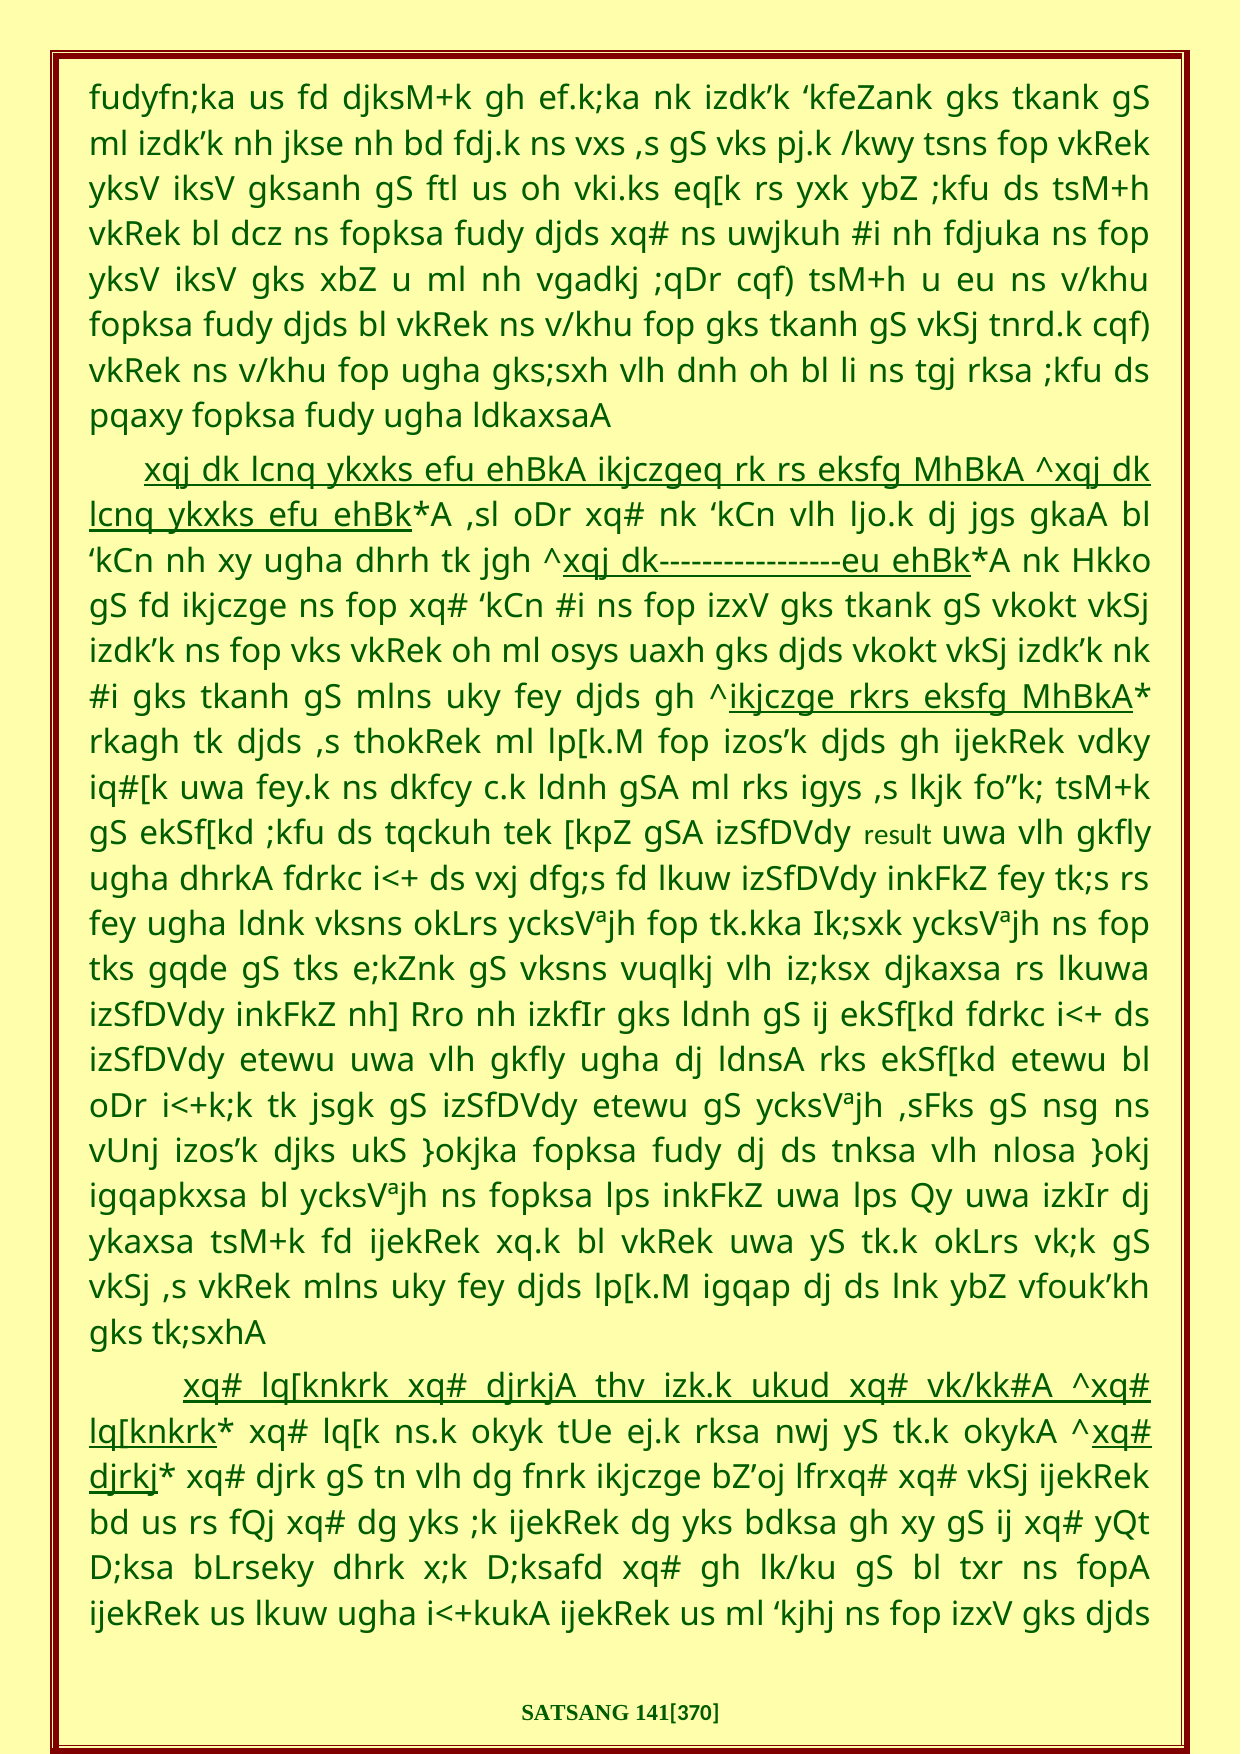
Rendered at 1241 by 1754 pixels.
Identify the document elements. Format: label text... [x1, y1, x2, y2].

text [89, 1362, 1152, 1635]
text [89, 74, 1152, 437]
text xqj dk lcnq ykxks efu ehBkA ikjczgeq rk rs eksfg MhBkA ^xqj dk lcnq ykxks efu ehBk*A ,sl oDr xq# nk ‘kCn vlh ljo.k dj jgs gkaA bl ‘kCn nh xy ugha dhrh tk jgh ^xqj dk-----------------eu ehBk*A nk Hkko gS fd ikjczge ns fop xq# ‘kCn #i ns fop izxV gks tkank gS vkokt vkSj izdk’k ns fop vks vkRek oh ml osys uaxh gks djds vkokt vkSj izdk’k nk #i gks tkanh gS mlns uky fey djds gh ^ikjczge rkrs eksfg MhBkA* rkagh tk djds ,s thokRek ml lp[k.M fop izos’k djds gh ijekRek vdky iq#[k uwa fey.k ns dkfcy c.k ldnh gSA ml rks igys ,s lkjk fo”k; tsM+k gS ekSf[kd ;kfu ds tqckuh tek [kpZ gSA izSfDVdy result uwa vlh gkfly ugha dhrkA fdrkc i<+ ds vxj dfg;s fd lkuw izSfDVdy inkFkZ fey tk;s rs fey ugha ldnk vksns okLrs ycksVªjh fop tk.kka Ik;sxk ycksVªjh ns fop tks gqde gS tks e;kZnk gS vksns vuqlkj vlh iz;ksx djkaxsa rs lkuwa izSfDVdy inkFkZ nh] Rro nh izkfIr gks ldnh gS ij ekSf[kd fdrkc i<+ ds izSfDVdy etewu uwa vlh gkfly ugha dj ldnsA rks ekSf[kd etewu bl oDr i<+k;k tk jsgk gS izSfDVdy etewu gS ycksVªjh ,sFks gS nsg ns vUnj izos’k djks ukS }okjka fopksa fudy dj ds tnksa vlh nlosa }okj igqapkxsa bl ycksVªjh ns fopksa lps inkFkZ uwa lps Qy uwa izkIr dj ykaxsa tsM+k fd ijekRek xq.k bl vkRek uwa yS tk.k okLrs vk;k gS vkSj ,s vkRek mlns uky fey djds lp[k.M igqap dj ds lnk ybZ vfouk’kh gks tk;sxhA [89, 446, 1152, 1354]
